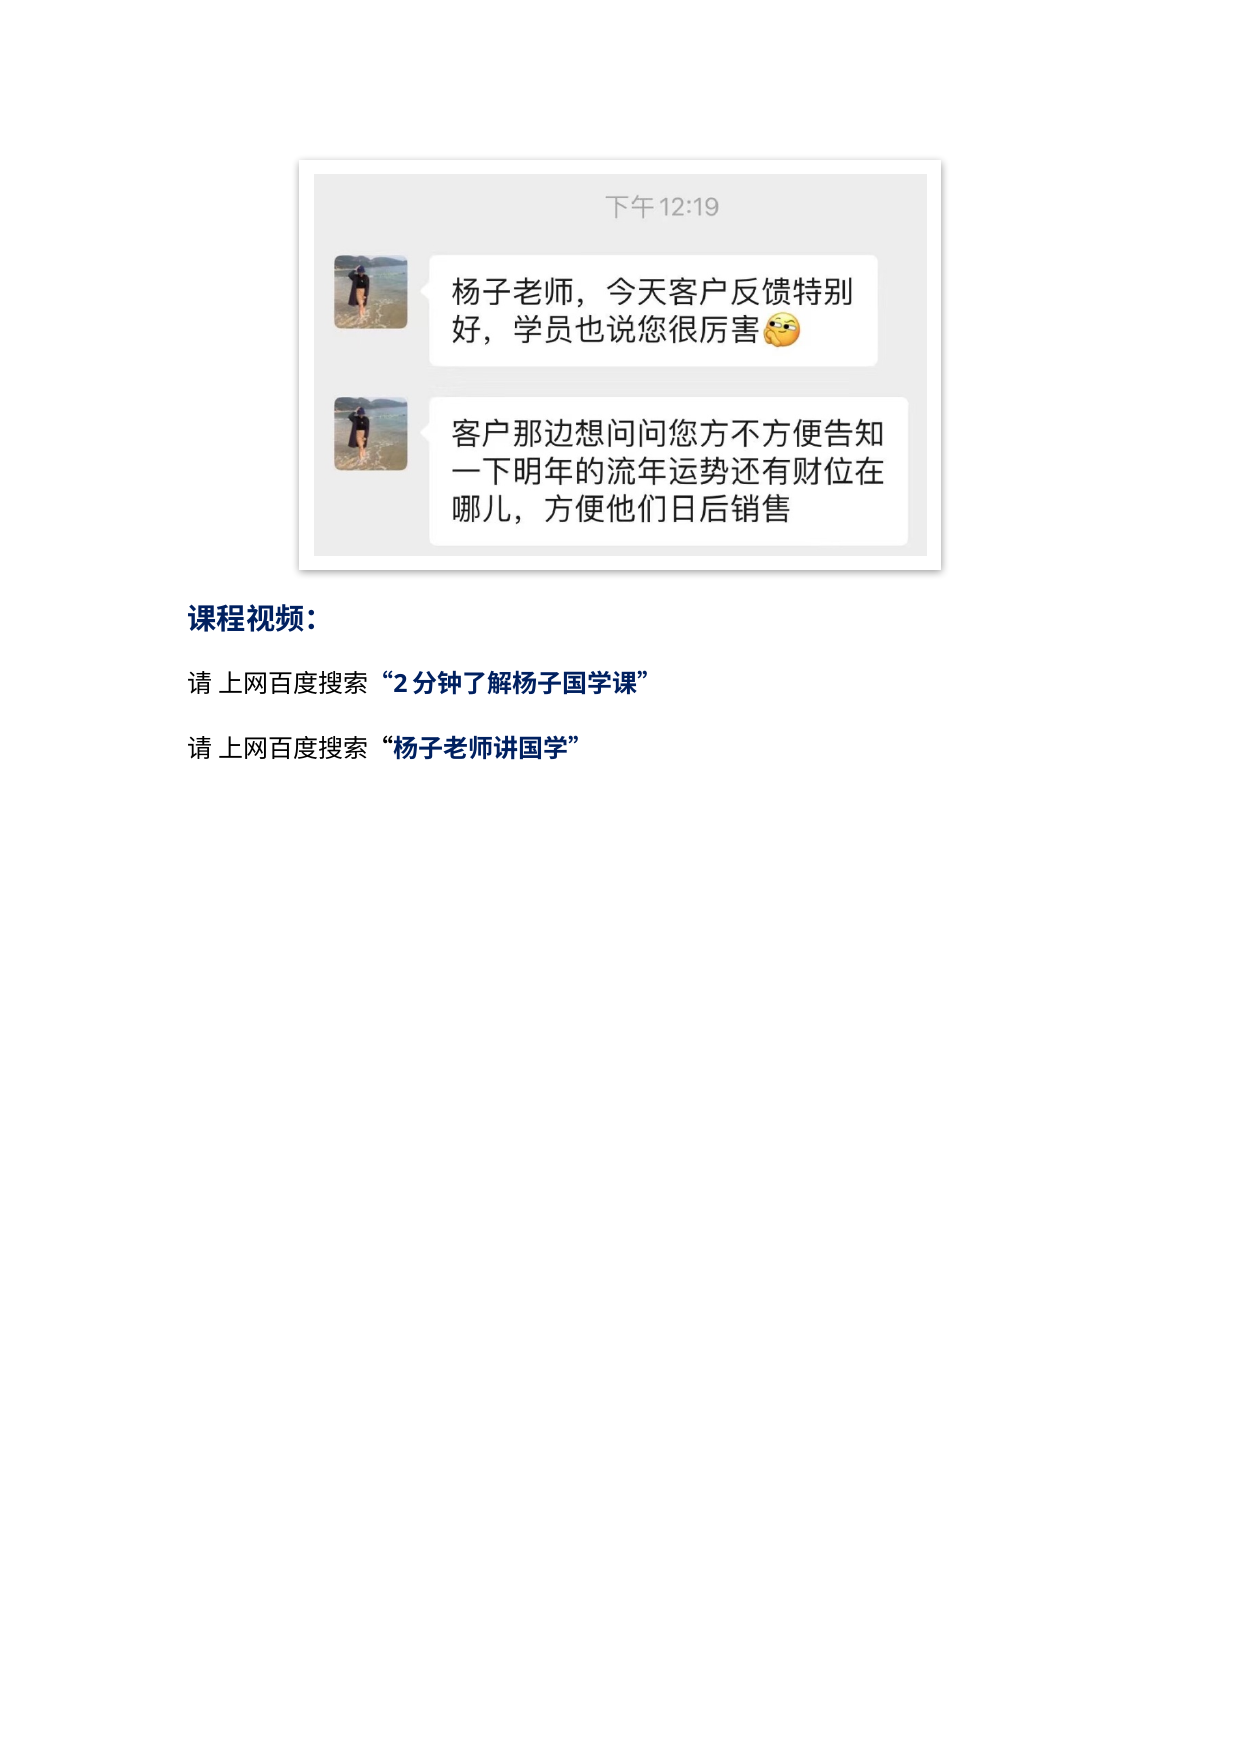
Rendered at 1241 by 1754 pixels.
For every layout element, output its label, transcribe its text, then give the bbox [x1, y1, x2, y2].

text 请 上网百度搜索“2分钟了解杨子国学课” [187, 649, 1053, 714]
text 课程视频： [187, 584, 1053, 649]
text 请 上网百度搜索“杨子老师讲国学” [187, 714, 1053, 779]
picture [314, 174, 927, 556]
